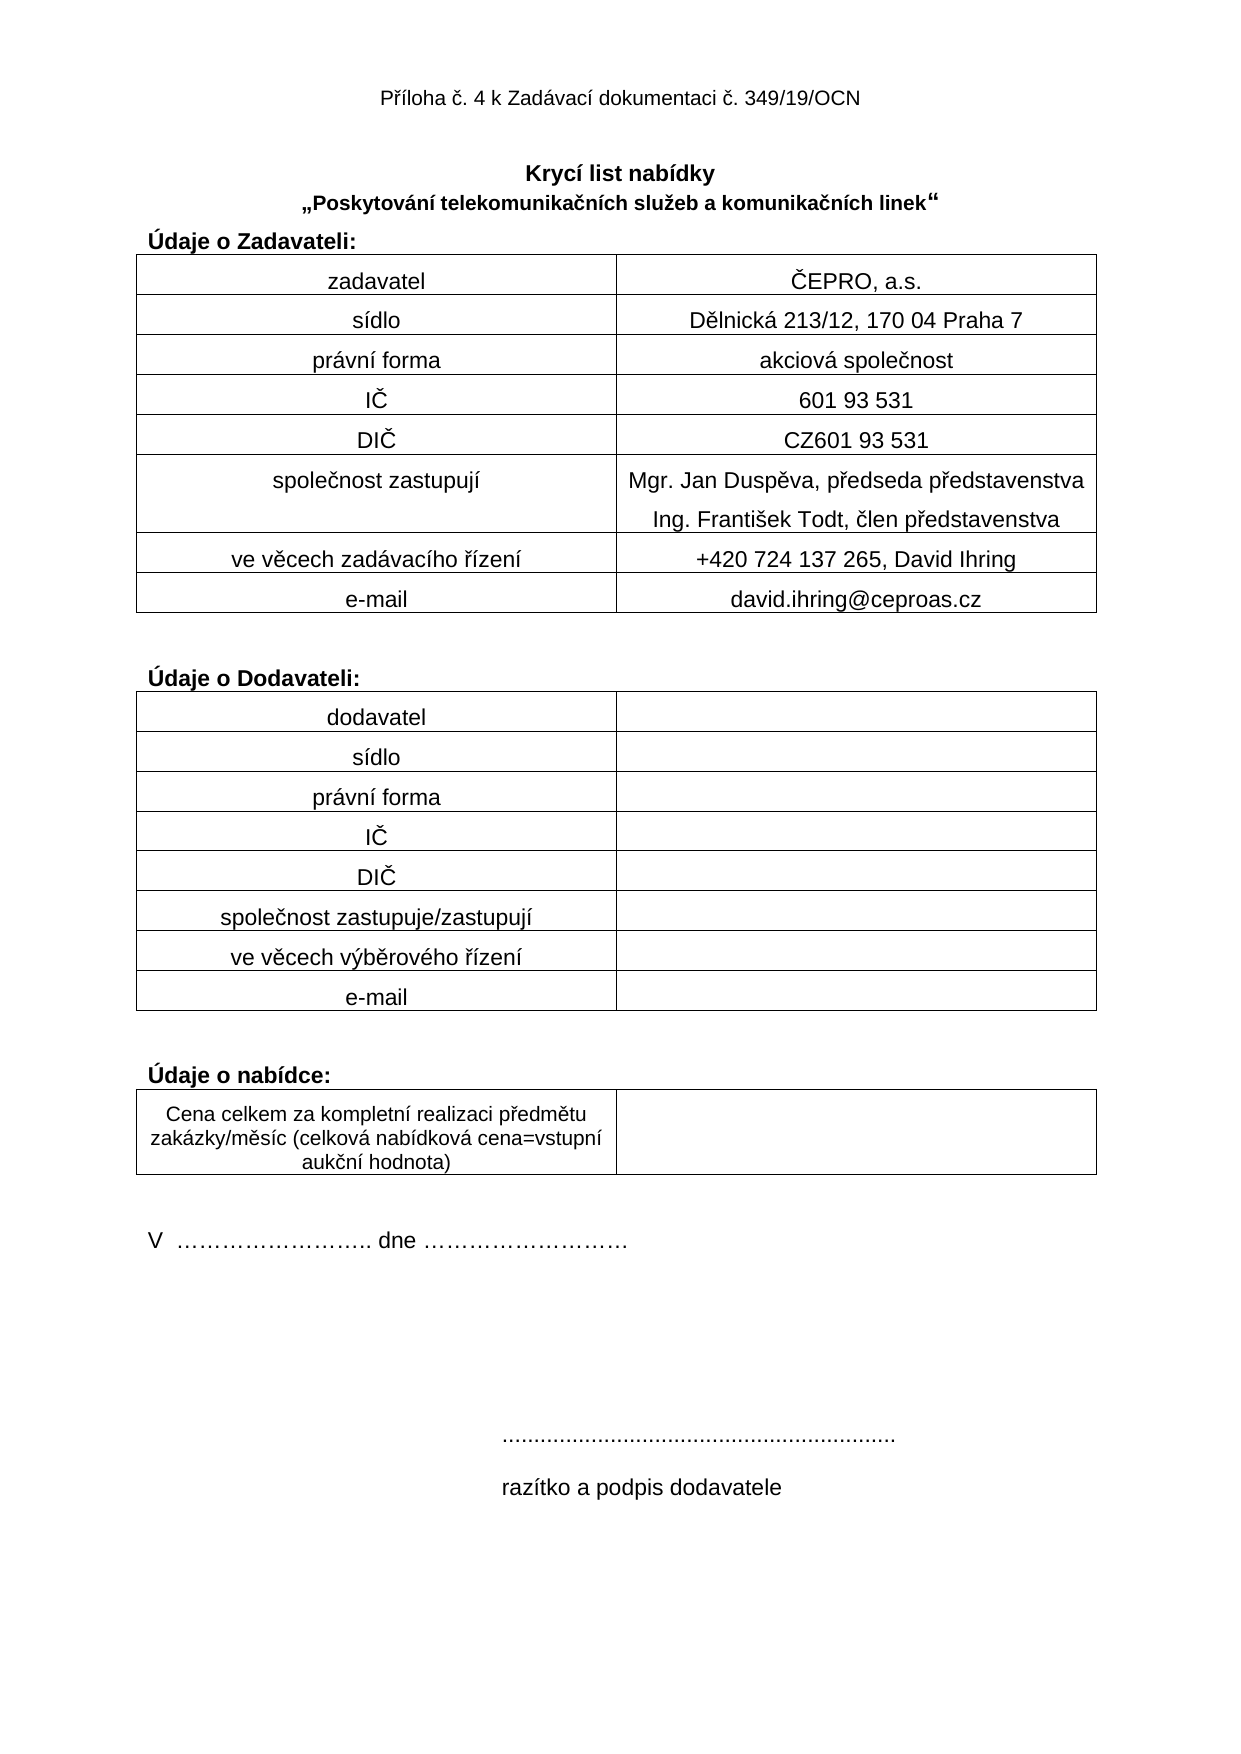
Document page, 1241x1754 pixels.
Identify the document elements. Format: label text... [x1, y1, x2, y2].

table_cell DIČ [137, 851, 616, 890]
table_cell právní forma [137, 772, 616, 811]
text .............................................................. razítko a podpis dodavatele [502, 1421, 1093, 1500]
table_cell [617, 891, 1096, 930]
table_cell [617, 732, 1096, 771]
table_cell ve věcech výběrového řízení [137, 931, 616, 970]
text Údaje o Zadavateli: [148, 228, 1093, 254]
text V …………………….. dne ……………………… [148, 1227, 1093, 1253]
table_cell společnost zastupuje/zastupují [137, 891, 616, 930]
table_cell sídlo [137, 732, 616, 771]
table_cell CZ601 93 531 [617, 415, 1096, 453]
table_cell david.ihring@ceproas.cz [617, 573, 1096, 612]
table_cell [617, 971, 1096, 1010]
table_cell ve věcech zadávacího řízení [137, 533, 616, 572]
table_cell +420 724 137 265, David Ihring [617, 533, 1096, 572]
table_cell Mgr. Jan Duspěva, předseda představenstva Ing. František Todt, člen představenstva [617, 455, 1096, 532]
text Údaje o Dodavateli: [148, 664, 1093, 691]
table_cell [617, 931, 1096, 970]
table_cell e-mail [137, 573, 616, 612]
table_cell IČ [137, 812, 616, 850]
table_header [617, 692, 1096, 731]
table_header [617, 1090, 1096, 1174]
table_header Cena celkem za kompletní realizaci předmětu zakázky/měsíc (celková nabídková cena=vstupní aukční hodnota) [137, 1090, 616, 1174]
table_cell e-mail [137, 971, 616, 1010]
table_cell akciová společnost [617, 335, 1096, 374]
table_header ČEPRO, a.s. [617, 255, 1096, 294]
text Krycí list nabídky [148, 160, 1093, 186]
table_cell [617, 812, 1096, 850]
table_header zadavatel [137, 255, 616, 294]
table_cell [617, 851, 1096, 890]
text „Poskytování telekomunikačních služeb a komunikačních linek“ [148, 186, 1093, 215]
table_cell společnost zastupují [137, 455, 616, 532]
table_header dodavatel [137, 692, 616, 731]
table_cell právní forma [137, 335, 616, 374]
table_cell 601 93 531 [617, 375, 1096, 414]
table_cell [617, 772, 1096, 811]
table_cell IČ [137, 375, 616, 414]
table_cell DIČ [137, 415, 616, 453]
text Údaje o nabídce: [148, 1062, 1093, 1089]
table_cell Dělnická 213/12, 170 04 Praha 7 [617, 295, 1096, 334]
table_cell sídlo [137, 295, 616, 334]
